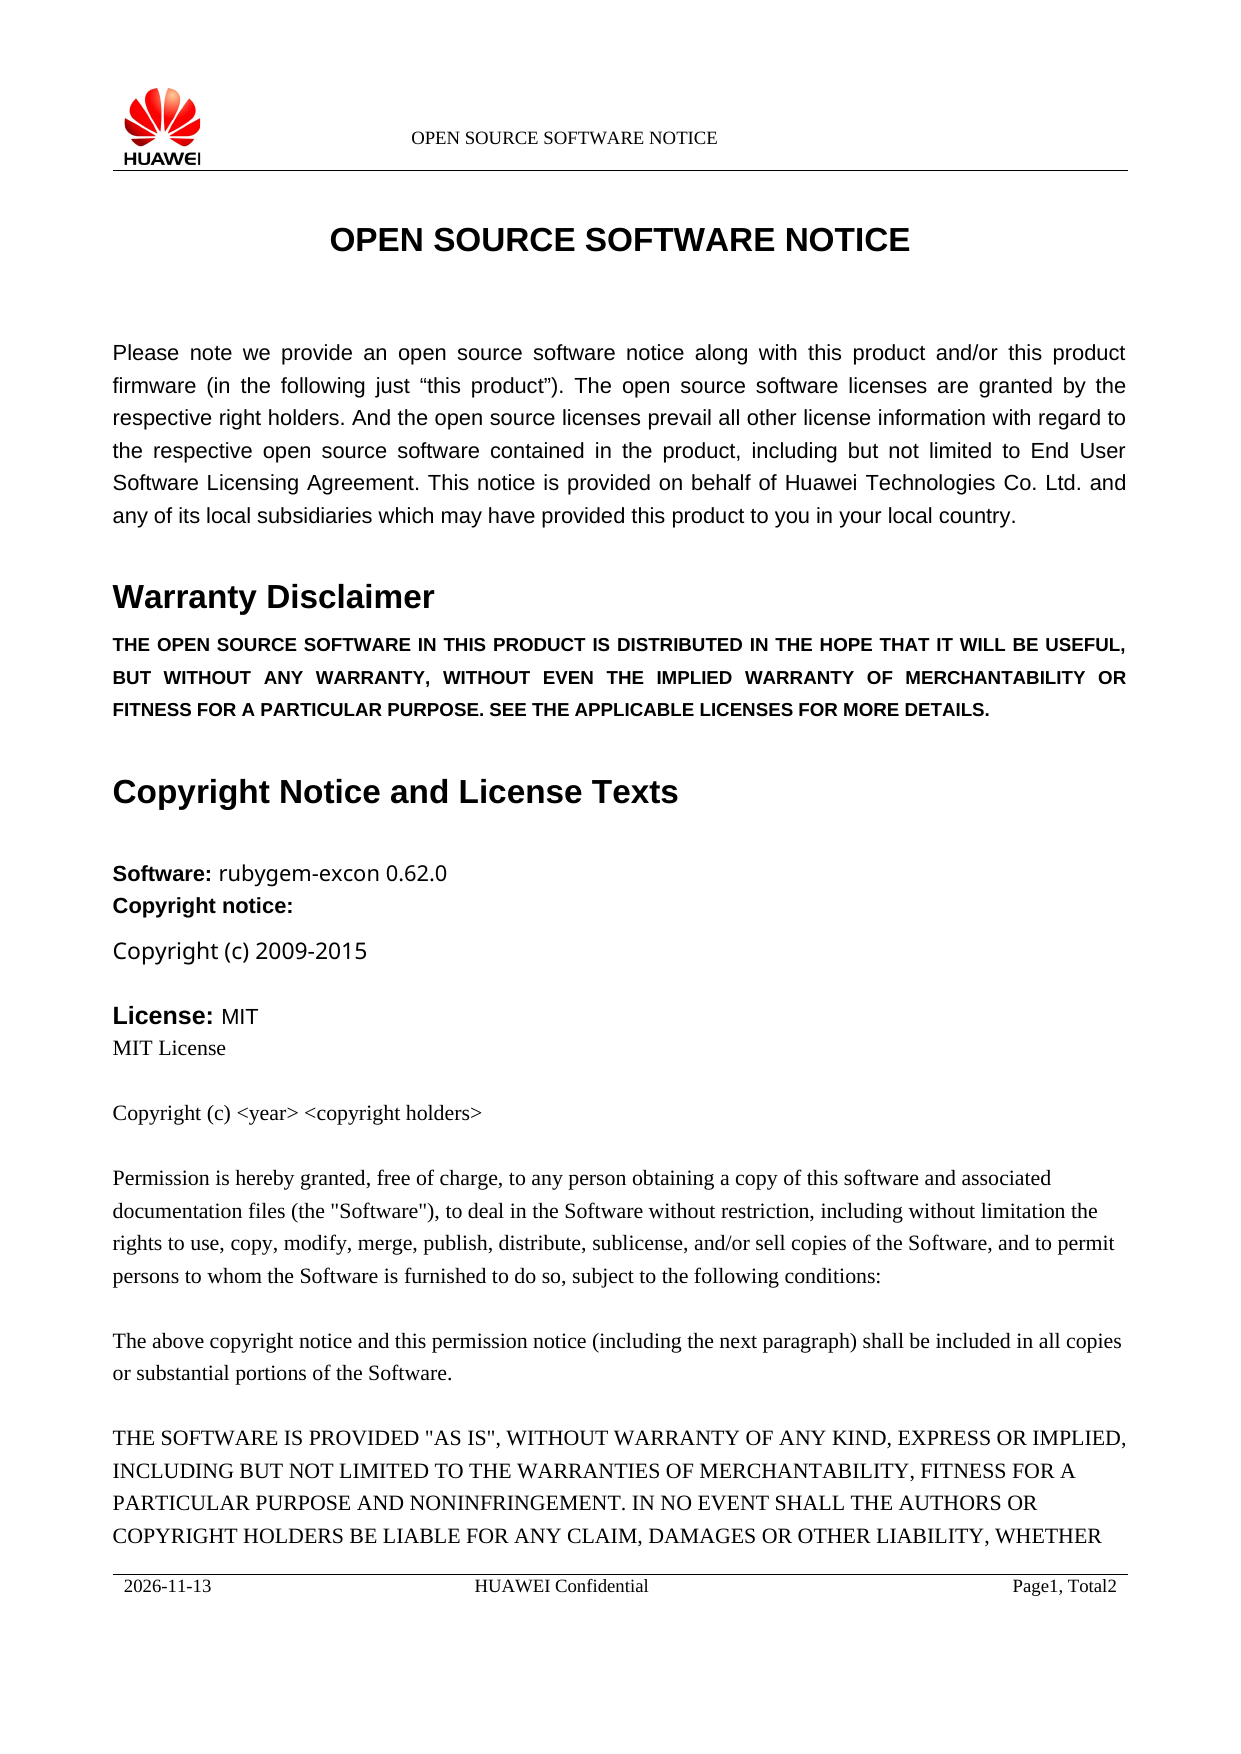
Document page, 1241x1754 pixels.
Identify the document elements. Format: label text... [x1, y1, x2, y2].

picture [124, 88, 201, 165]
text The open source software in this product is distributed in the hope that it will be useful, but WITHOUT ANY WARRANTY, without even the implied warranty of MERCHANTABILITY or FITNESS FOR A PARTICULAR PURPOSE. See the applicable licenses for more details. [112, 629, 1128, 726]
text Warranty Disclaimer [112, 564, 1128, 629]
text Copyright Notice and License Texts [112, 759, 1128, 824]
text Copyright notice: [112, 889, 1128, 921]
text License: MIT [112, 999, 1128, 1031]
text OPEN SOURCE SOFTWARE NOTICE [112, 206, 1128, 271]
text Copyright (c) 2009-2015 [112, 934, 1128, 999]
title Software: rubygem-excon 0.62.0 [112, 856, 1128, 889]
text Please note we provide an open source software notice along with this product and/or this product firmware (in the following just “this product”). The open source software licenses are granted by the respective right holders. And the open source licenses prevail all other license information with regard to the respective open source software contained in the product, including but not limited to End User Software Licensing Agreement. This notice is provided on behalf of Huawei Technologies Co. Ltd. and any of its local subsidiaries which may have provided this product to you in your local country. [112, 336, 1128, 531]
